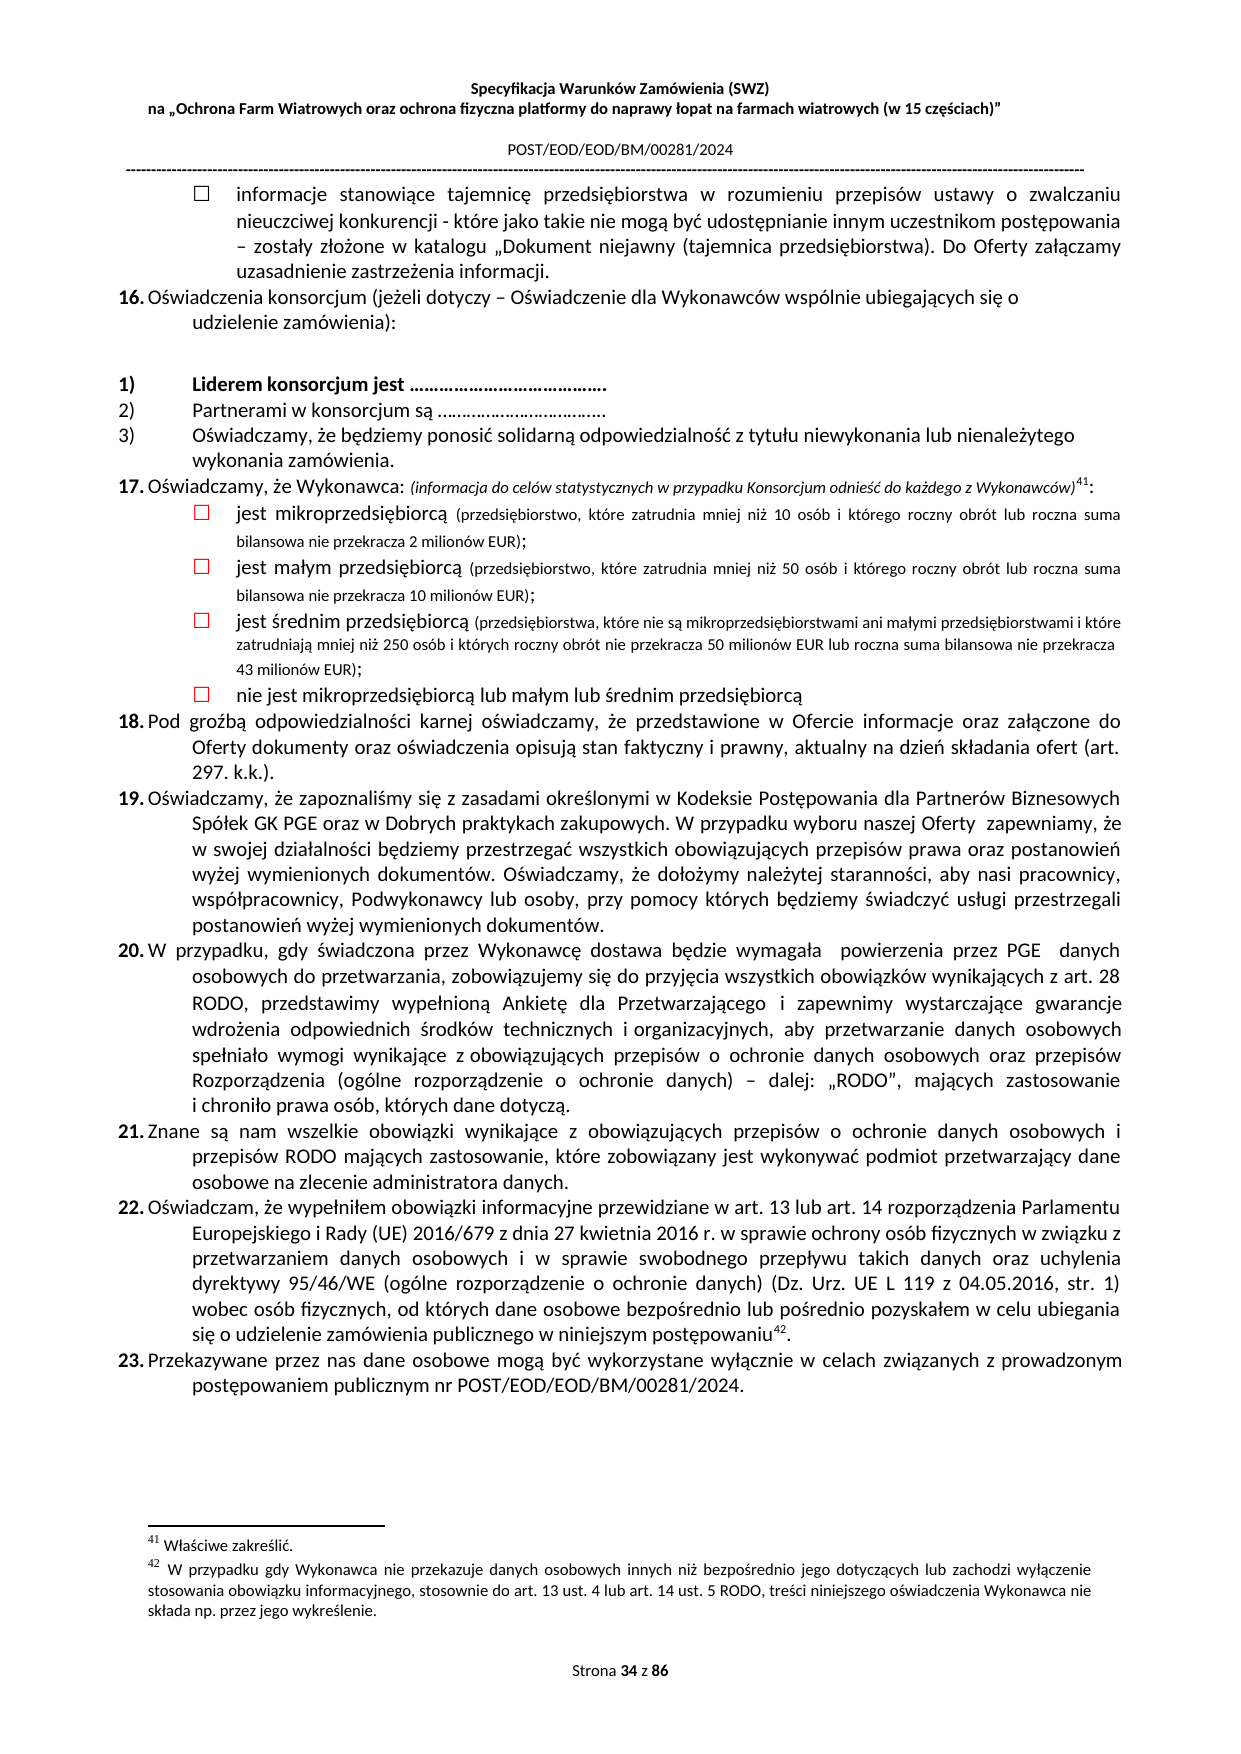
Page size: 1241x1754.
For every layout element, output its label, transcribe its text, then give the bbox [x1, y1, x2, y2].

list Oświadczenia konsorcjum (jeżeli dotyczy – Oświadczenie dla Wykonawców wspólnie ubiegających się o udzielenie zamówienia): [118, 284, 1093, 335]
text jest małym przedsiębiorcą (przedsiębiorstwo, które zatrudnia mniej niż 50 osób i którego roczny obrót lub roczna suma bilansowa nie przekracza 10 milionów EUR); [192, 552, 1122, 606]
text 1) Liderem konsorcjum jest …………………………………. [118, 371, 1093, 397]
text 3) Oświadczamy, że będziemy ponosić solidarną odpowiedzialność z tytułu niewykonania lub nienależytego wykonania zamówienia. [118, 422, 1093, 473]
list Pod groźbą odpowiedzialności karnej oświadczamy, że przedstawione w Ofercie informacje oraz załączone do Oferty dokumenty oraz oświadczenia opisują stan faktyczny i prawny, aktualny na dzień składania ofert (art. 297. k.k.). [118, 709, 1122, 785]
list Przekazywane przez nas dane osobowe mogą być wykorzystane wyłącznie w celach związanych z prowadzonym postępowaniem publicznym nr POST/EOD/EOD/BM/00281/2024. [118, 1347, 1122, 1398]
text jest mikroprzedsiębiorcą (przedsiębiorstwo, które zatrudnia mniej niż 10 osób i którego roczny obrót lub roczna suma bilansowa nie przekracza 2 milionów EUR); [192, 498, 1122, 552]
text jest średnim przedsiębiorcą (przedsiębiorstwa, które nie są mikroprzedsiębiorstwami ani małymi przedsiębiorstwami i które zatrudniają mniej niż 250 osób i których roczny obrót nie przekracza 50 milionów EUR lub roczna suma bilansowa nie przekracza 43 milionów EUR); [192, 606, 1122, 680]
text 2) Partnerami w konsorcjum są …………………………….. [118, 397, 1093, 422]
list Oświadczam, że wypełniłem obowiązki informacyjne przewidziane w art. 13 lub art. 14 rozporządzenia Parlamentu Europejskiego i Rady (UE) 2016/679 z dnia 27 kwietnia 2016 r. w sprawie ochrony osób fizycznych w związku z przetwarzaniem danych osobowych i w sprawie swobodnego przepływu takich danych oraz uchylenia dyrektywy 95/46/WE (ogólne rozporządzenie o ochronie danych) (Dz. Urz. UE L 119 z 04.05.2016, str. 1) wobec osób fizycznych, od których dane osobowe bezpośrednio lub pośrednio pozyskałem w celu ubiegania się o udzielenie zamówienia publicznego w niniejszym postępowaniu. [118, 1194, 1122, 1347]
text informacje stanowiące tajemnicę przedsiębiorstwa w rozumieniu przepisów ustawy o zwalczaniu nieuczciwej konkurencji - które jako takie nie mogą być udostępnianie innym uczestnikom postępowania – zostały złożone w katalogu „Dokument niejawny (tajemnica przedsiębiorstwa). Do Oferty załączamy uzasadnienie zastrzeżenia informacji. [192, 179, 1122, 284]
text nie jest mikroprzedsiębiorcą lub małym lub średnim przedsiębiorcą [192, 680, 1122, 709]
list Oświadczamy, że zapoznaliśmy się z zasadami określonymi w Kodeksie Postępowania dla Partnerów Biznesowych Spółek GK PGE oraz w Dobrych praktykach zakupowych. W przypadku wyboru naszej Oferty zapewniamy, że w swojej działalności będziemy przestrzegać wszystkich obowiązujących przepisów prawa oraz postanowień wyżej wymienionych dokumentów. Oświadczamy, że dołożymy należytej staranności, aby nasi pracownicy, współpracownicy, Podwykonawcy lub osoby, przy pomocy których będziemy świadczyć usługi przestrzegali postanowień wyżej wymienionych dokumentów. [118, 785, 1122, 937]
list Znane są nam wszelkie obowiązki wynikające z obowiązujących przepisów o ochronie danych osobowych i przepisów RODO mających zastosowanie, które zobowiązany jest wykonywać podmiot przetwarzający dane osobowe na zlecenie administratora danych. [118, 1118, 1122, 1194]
list Oświadczamy, że Wykonawca: (informacja do celów statystycznych w przypadku Konsorcjum odnieść do każdego z Wykonawców): [118, 473, 1122, 498]
list W przypadku, gdy świadczona przez Wykonawcę dostawa będzie wymagała powierzenia przez PGE danych osobowych do przetwarzania, zobowiązujemy się do przyjęcia wszystkich obowiązków wynikających z art. 28 RODO, przedstawimy wypełnioną Ankietę dla Przetwarzającego i zapewnimy wystarczające gwarancje wdrożenia odpowiednich środków technicznych i organizacyjnych, aby przetwarzanie danych osobowych spełniało wymogi wynikające z obowiązujących przepisów o ochronie danych osobowych oraz przepisów Rozporządzenia (ogólne rozporządzenie o ochronie danych) – dalej: „RODO”, mających zastosowanie i chroniło prawa osób, których dane dotyczą. [118, 937, 1122, 1118]
